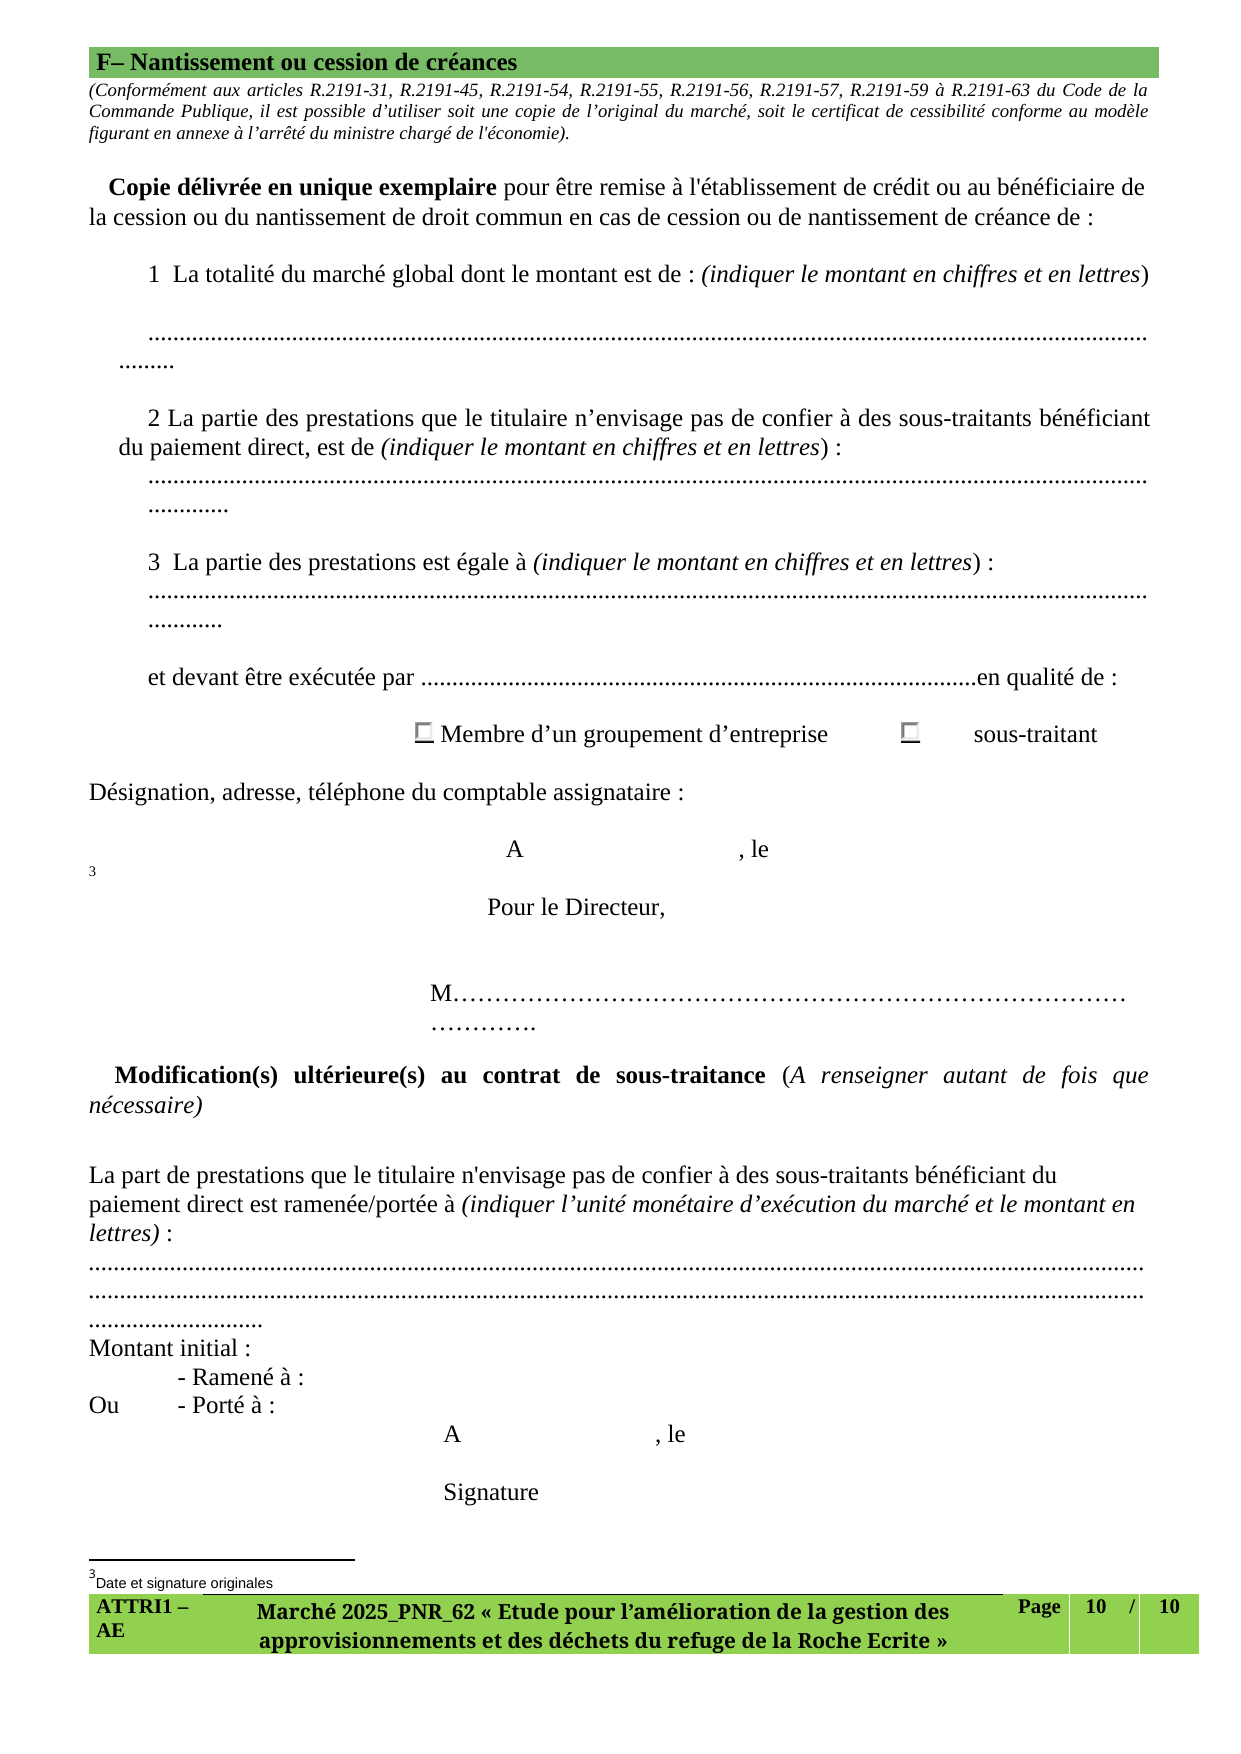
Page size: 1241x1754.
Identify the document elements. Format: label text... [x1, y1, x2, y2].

text ......................................................................................................................................................................... [89, 288, 1152, 374]
text (Conformément aux articles R.2191-31, R.2191-45, R.2191-54, R.2191-55, R.2191-56, R.2191-57, R.2191-59 à R.2191-63 du Code de la Commande Publique, il est possible d’utiliser soit une copie de l’original du marché, soit le certificat de cessibilité conforme au modèle figurant en annexe à l’arrêté du ministre chargé de l'économie). [89, 78, 1152, 143]
text 1 La totalité du marché global dont le montant est de : (indiquer le montant en chiffres et en lettres) [89, 259, 1152, 288]
text 2 La partie des prestations que le titulaire n’envisage pas de confier à des sous-traitants bénéficiant du paiement direct, est de (indiquer le montant en chiffres et en lettres) : [89, 403, 1152, 461]
text Ou - Porté à : [89, 1391, 1152, 1419]
text Copie délivrée en unique exemplaire pour être remise à l'établissement de crédit ou au bénéficiaire de la cession ou du nantissement de droit commun en cas de cession ou de nantissement de créance de : [89, 172, 1152, 231]
text .............................................................................................................................................................................................................................................................................................................................................................................. [89, 1247, 1152, 1333]
text Montant initial : [89, 1333, 1152, 1362]
text  Modification(s) ultérieure(s) au contrat de sous-traitance (A renseigner autant de fois que nécessaire) [89, 1061, 1152, 1119]
text Signature [89, 1477, 1152, 1506]
text ............................................................................................................................................................................ [148, 576, 1152, 633]
text Pour le Directeur, [487, 892, 1152, 921]
text A , le [89, 834, 1152, 892]
text M…………………………………………………………………………………. [430, 978, 1152, 1036]
text ............................................................................................................................................................................. [148, 461, 1152, 518]
text Membre d’un groupement d’entreprise sous-traitant [89, 719, 1152, 748]
text 3 La partie des prestations est égale à (indiquer le montant en chiffres et en lettres) : [89, 547, 1152, 576]
text A , le [89, 1419, 1152, 1448]
text Désignation, adresse, téléphone du comptable assignataire : [89, 777, 1152, 806]
text et devant être exécutée par .........................................................................................en qualité de : [148, 662, 1152, 691]
table_header F– Nantissement ou cession de créances [89, 47, 1159, 78]
text La part de prestations que le titulaire n'envisage pas de confier à des sous-traitants bénéficiant du paiement direct est ramenée/portée à (indiquer l’unité monétaire d’exécution du marché et le montant en lettres) : [89, 1161, 1152, 1247]
text - Ramené à : [89, 1362, 1152, 1391]
